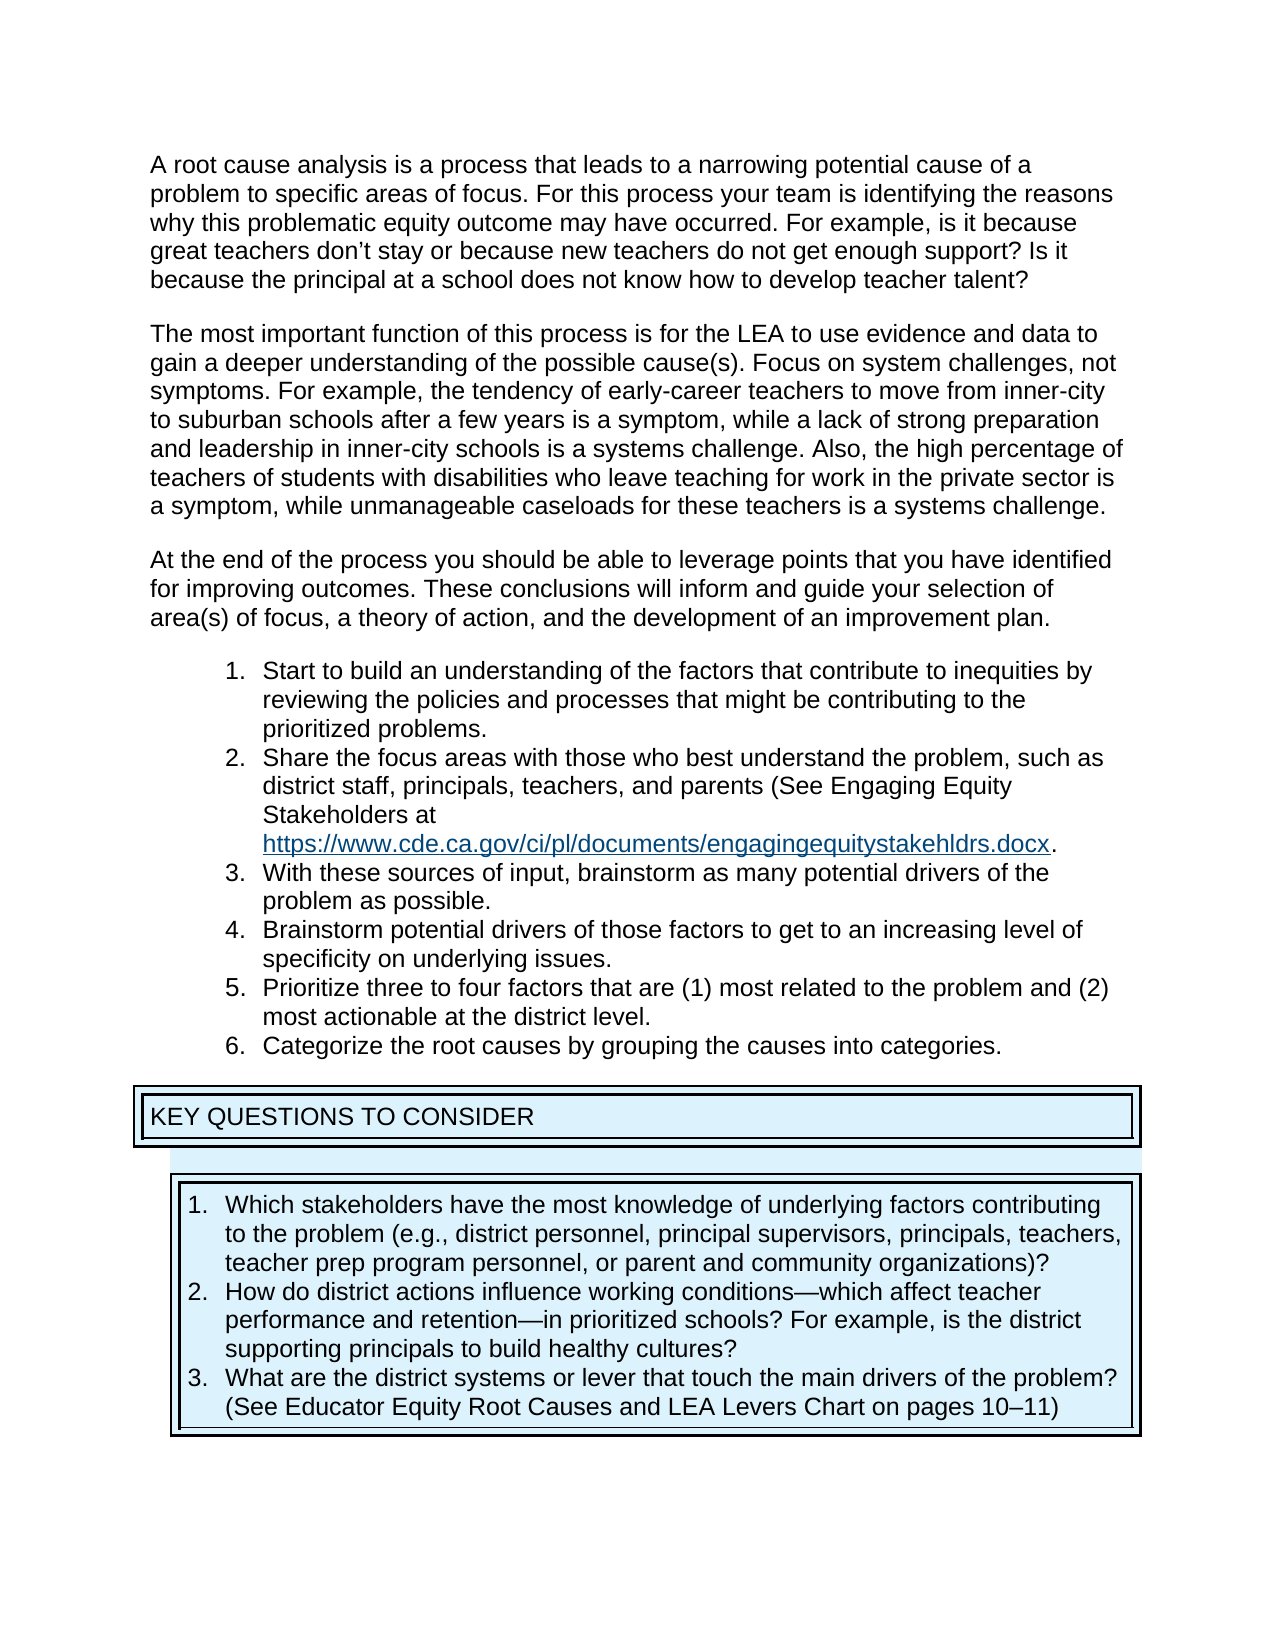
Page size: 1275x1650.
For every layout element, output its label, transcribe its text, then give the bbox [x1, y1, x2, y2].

list Brainstorm potential drivers of those factors to get to an increasing level of specificity on underlying issues. [225, 915, 1125, 972]
list Which stakeholders have the most knowledge of underlying factors contributing to the problem (e.g., district personnel, principal supervisors, principals, teachers, teacher prep program personnel, or parent and community organizations)? [172, 1175, 1139, 1259]
text The most important function of this process is for the LEA to use evidence and data to gain a deeper understanding of the possible cause(s). Focus on system challenges, not symptoms. For example, the tendency of early-career teachers to move from inner-city to suburban schools after a few years is a symptom, while a lack of strong preparation and leadership in inner-city schools is a systems challenge. Also, the high percentage of teachers of students with disabilities who leave teaching for work in the private sector is a symptom, while unmanageable caseloads for these teachers is a systems challenge. [150, 319, 1125, 520]
text KEY QUESTIONS TO CONSIDER [135, 1087, 1139, 1145]
list Share the focus areas with those who best understand the problem, such as district staff, principals, teachers, and parents (See Engaging Equity Stakeholders at https://www.cde.ca.gov/ci/pl/documents/engagingequitystakehldrs.docx. [225, 742, 1125, 857]
list Start to build an understanding of the factors that contribute to inequities by reviewing the policies and processes that might be contributing to the prioritized problems. [225, 656, 1125, 742]
text At the end of the process you should be able to leverage points that you have identified for improving outcomes. These conclusions will inform and guide your selection of area(s) of focus, a theory of action, and the development of an improvement plan. [150, 545, 1125, 631]
text A root cause analysis is a process that leads to a narrowing potential cause of a problem to specific areas of focus. For this process your team is identifying the reasons why this problematic equity outcome may have occurred. For example, is it because great teachers don’t stay or because new teachers do not get enough support? Is it because the principal at a school does not know how to develop teacher talent? [150, 150, 1125, 294]
list How do district actions influence working conditions—which affect teacher performance and retention—in prioritized schools? For example, is the district supporting principals to build healthy cultures? [181, 1259, 1131, 1346]
list With these sources of input, brainstorm as many potential drivers of the problem as possible. [225, 857, 1125, 915]
list Categorize the root causes by grouping the causes into categories. [225, 1031, 1125, 1060]
list What are the district systems or lever that touch the main drivers of the problem? (See Educator Equity Root Causes and LEA Levers Chart on pages 10–11) [172, 1346, 1139, 1434]
list Prioritize three to four factors that are (1) most related to the problem and (2) most actionable at the district level. [225, 972, 1125, 1031]
